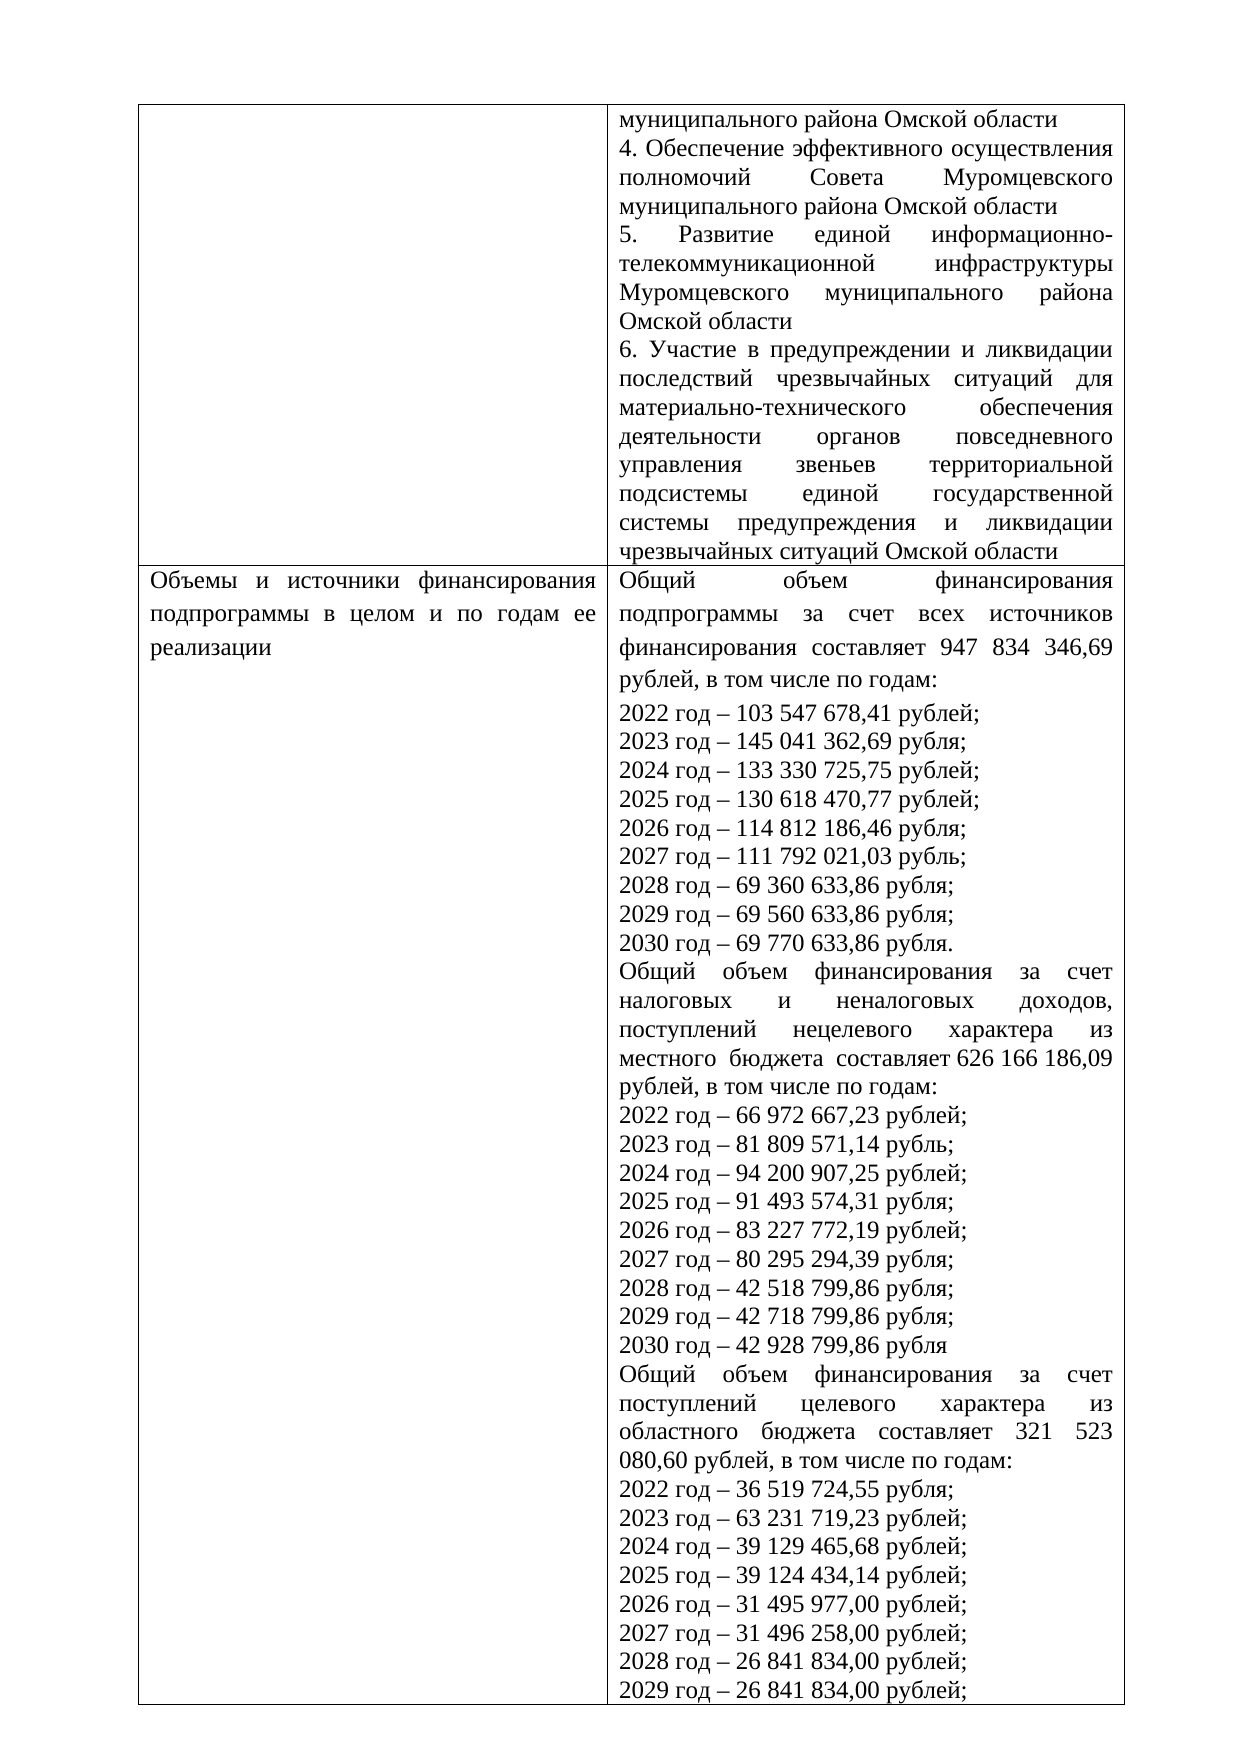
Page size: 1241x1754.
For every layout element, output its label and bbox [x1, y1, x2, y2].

table_cell [139, 105, 607, 564]
table_cell [608, 105, 1124, 564]
table_cell [139, 566, 607, 1704]
table_cell [608, 566, 1124, 1704]
